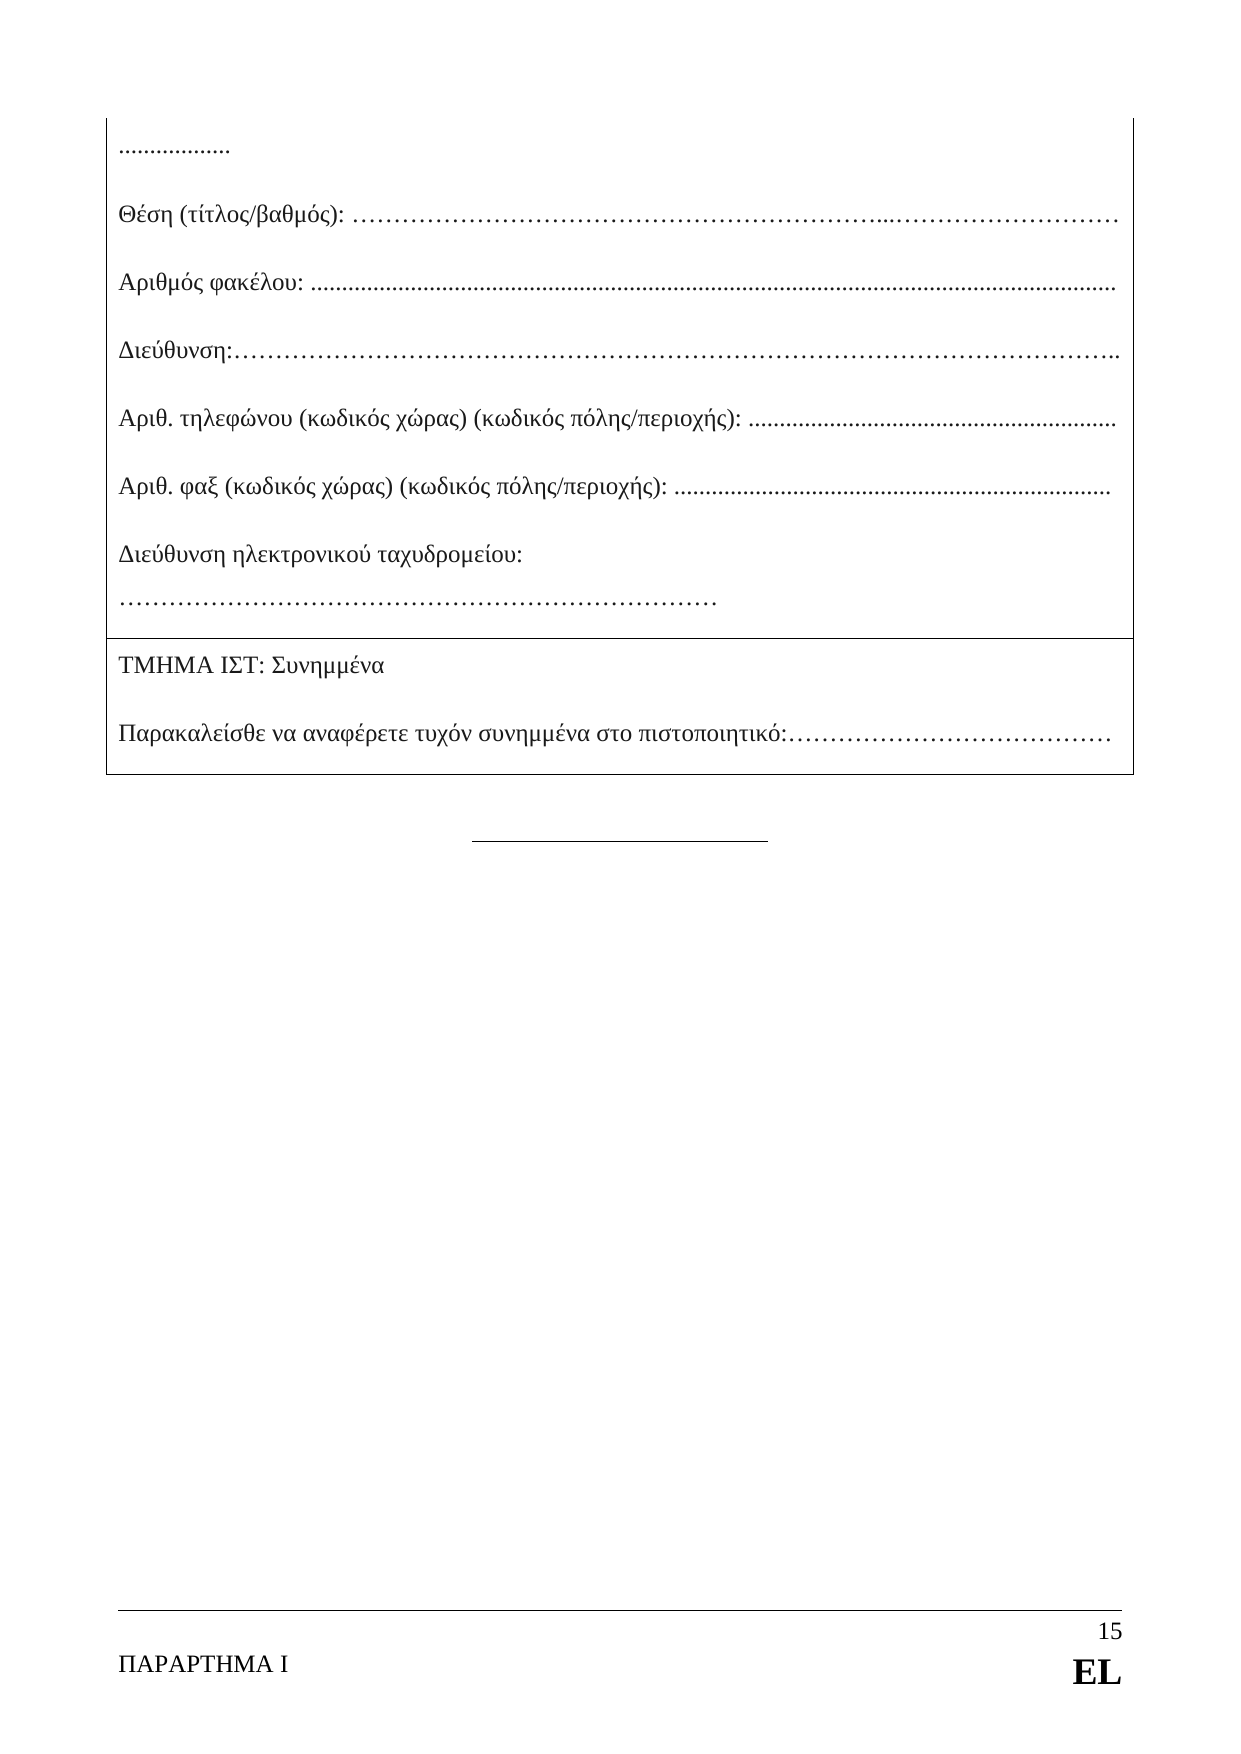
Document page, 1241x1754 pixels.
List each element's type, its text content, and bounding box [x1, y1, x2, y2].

table_cell Αριθ. φαξ (κωδικός χώρας) (κωδικός πόλης/περιοχής): ...................................................................... [107, 458, 1133, 526]
table_cell Αριθ. τηλεφώνου (κωδικός χώρας) (κωδικός πόλης/περιοχής): ........................................................... [107, 390, 1133, 458]
table_cell Παρακαλείσθε να αναφέρετε τυχόν συνημμένα στο πιστοποιητικό:………………………………… [107, 706, 1133, 774]
table_cell Αριθμός φακέλου: ................................................................................................................................. [107, 254, 1133, 322]
table_cell Διεύθυνση ηλεκτρονικού ταχυδρομείου:……………………………………………………………… [107, 526, 1133, 637]
table_cell ΤΜΗΜΑ ΙΣΤ: Συνημμένα [107, 639, 1133, 706]
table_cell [107, 118, 1133, 186]
table_cell Διεύθυνση:…………………………………………………………………………………………….. [107, 322, 1133, 390]
table_cell Θέση (τίτλος/βαθμός): ………………………………………………………...……………………… [107, 186, 1133, 254]
